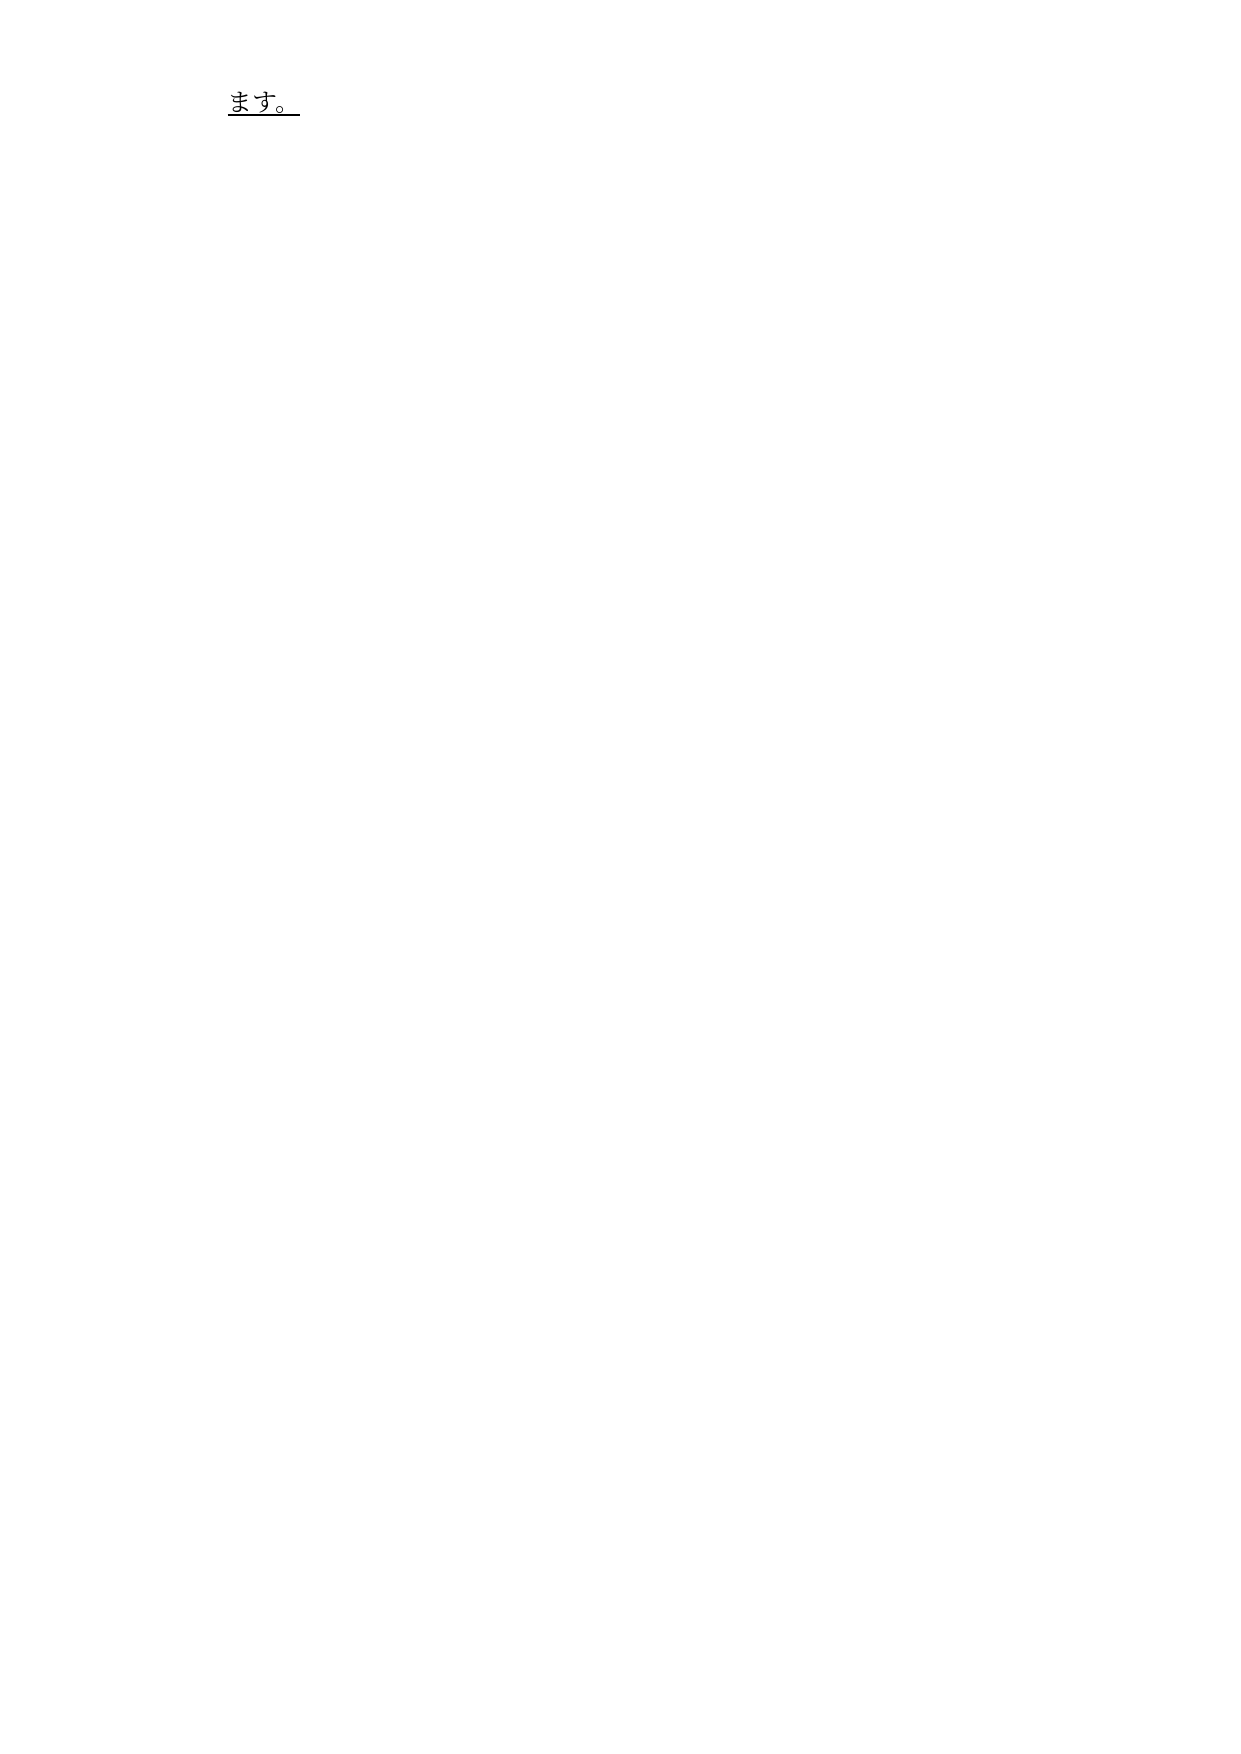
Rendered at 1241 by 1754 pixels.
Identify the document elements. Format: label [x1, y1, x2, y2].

text [177, 82, 1137, 119]
